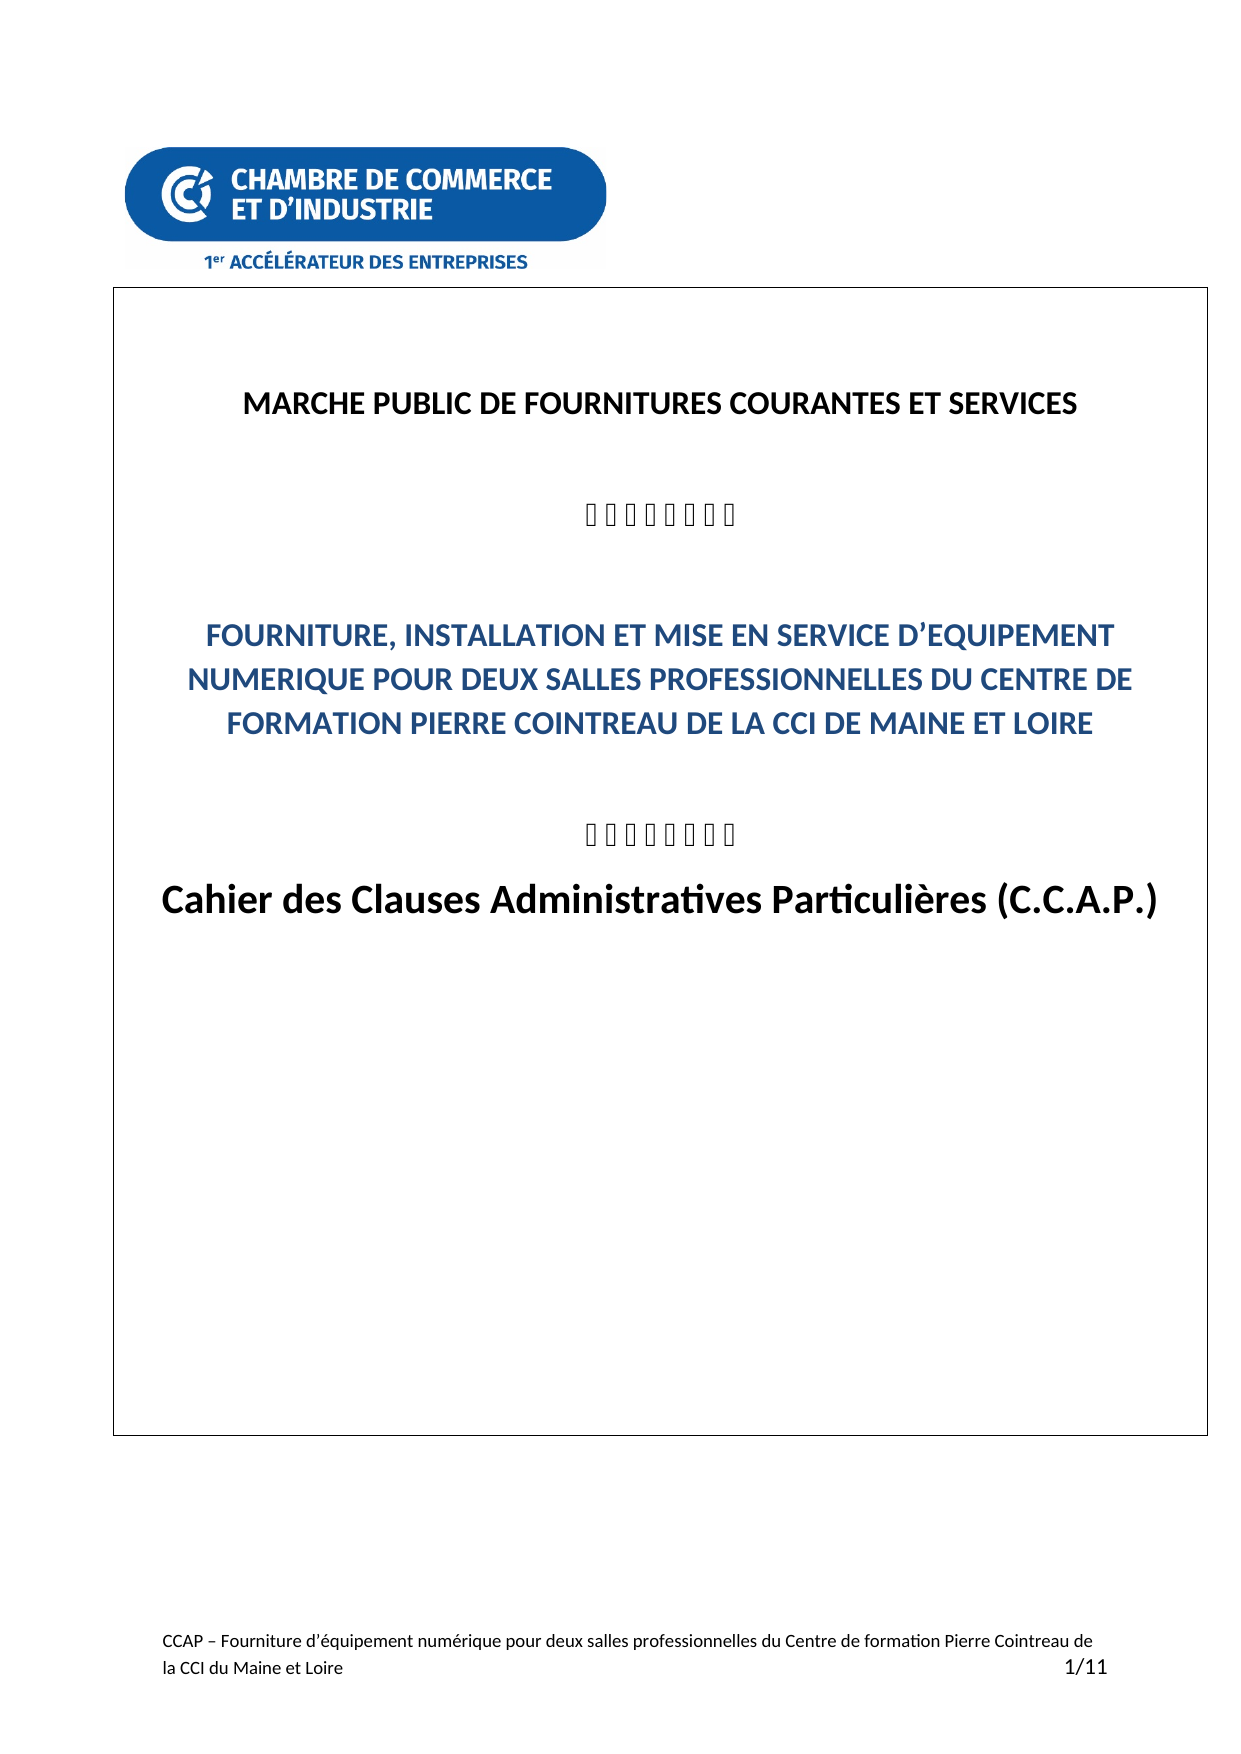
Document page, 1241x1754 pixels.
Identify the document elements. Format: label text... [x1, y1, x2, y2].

table_cell MARCHE PUBLIC DE FOURNITURES COURANTES ET SERVICES Fourniture, INSTALLATION ET MISE EN SERVICE D’EQUIPEMENT NUMERIQUE POUR DEUX SALLES PROFESSIONNELLES DU CENTRE DE FORMATION PIERRE COINTREAU DE LA CCI de Maine et Loire Cahier des Clauses Administratives Particulières (C.C.A.P.) [114, 288, 1207, 1435]
table_header [114, 148, 1207, 287]
picture [124, 147, 607, 269]
